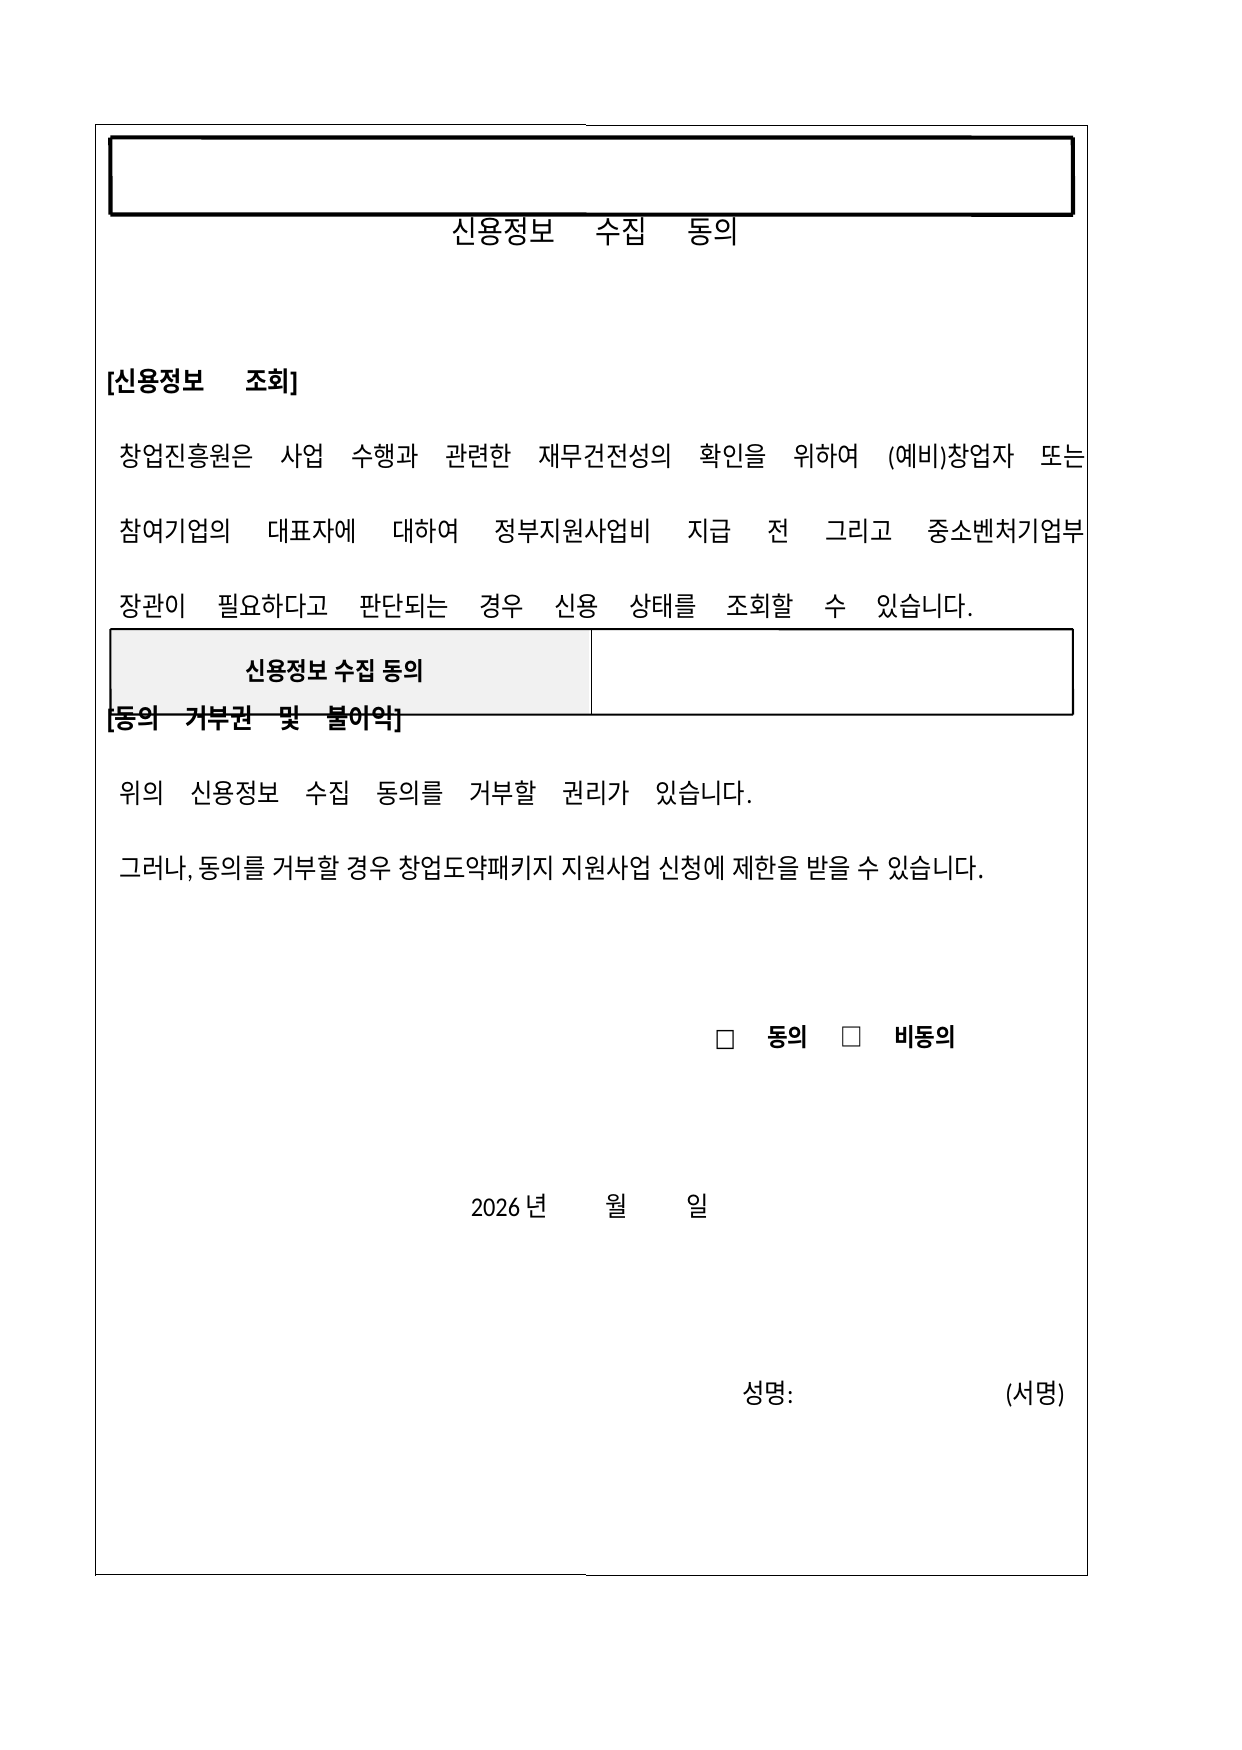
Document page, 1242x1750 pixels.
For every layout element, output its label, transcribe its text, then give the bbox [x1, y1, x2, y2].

text 참여기업의 대표자에 대하여 정부지원사업비 지급 전 그리고 중소벤처기업부 [96, 492, 1085, 567]
text 위의 신용정보 수집 동의를 거부할 권리가 있습니다. [96, 754, 752, 829]
text (서명) [1005, 1354, 1085, 1429]
text □ 동의 □ 비동의 [96, 1017, 956, 1054]
text 2026년 [96, 1167, 558, 1242]
text 그러나, 동의를 거부할 경우 창업도약패키지 지원사업 신청에 제한을 받을 수 있습니다. [96, 829, 1079, 904]
text [신용정보 조회] [96, 342, 298, 417]
text 일 [686, 1167, 721, 1242]
text [동의 거부권 및 불이익] [96, 679, 402, 754]
text 장관이 필요하다고 판단되는 경우 신용 상태를 조회할 수 있습니다. [96, 567, 973, 642]
text 신용정보 수집 동의 [96, 192, 739, 267]
text 창업진흥원은 사업 수행과 관련한 재무건전성의 확인을 위하여 (예비)창업자 또는 [96, 417, 1085, 492]
text 월 [606, 1167, 639, 1242]
text 성명: [96, 1354, 837, 1429]
